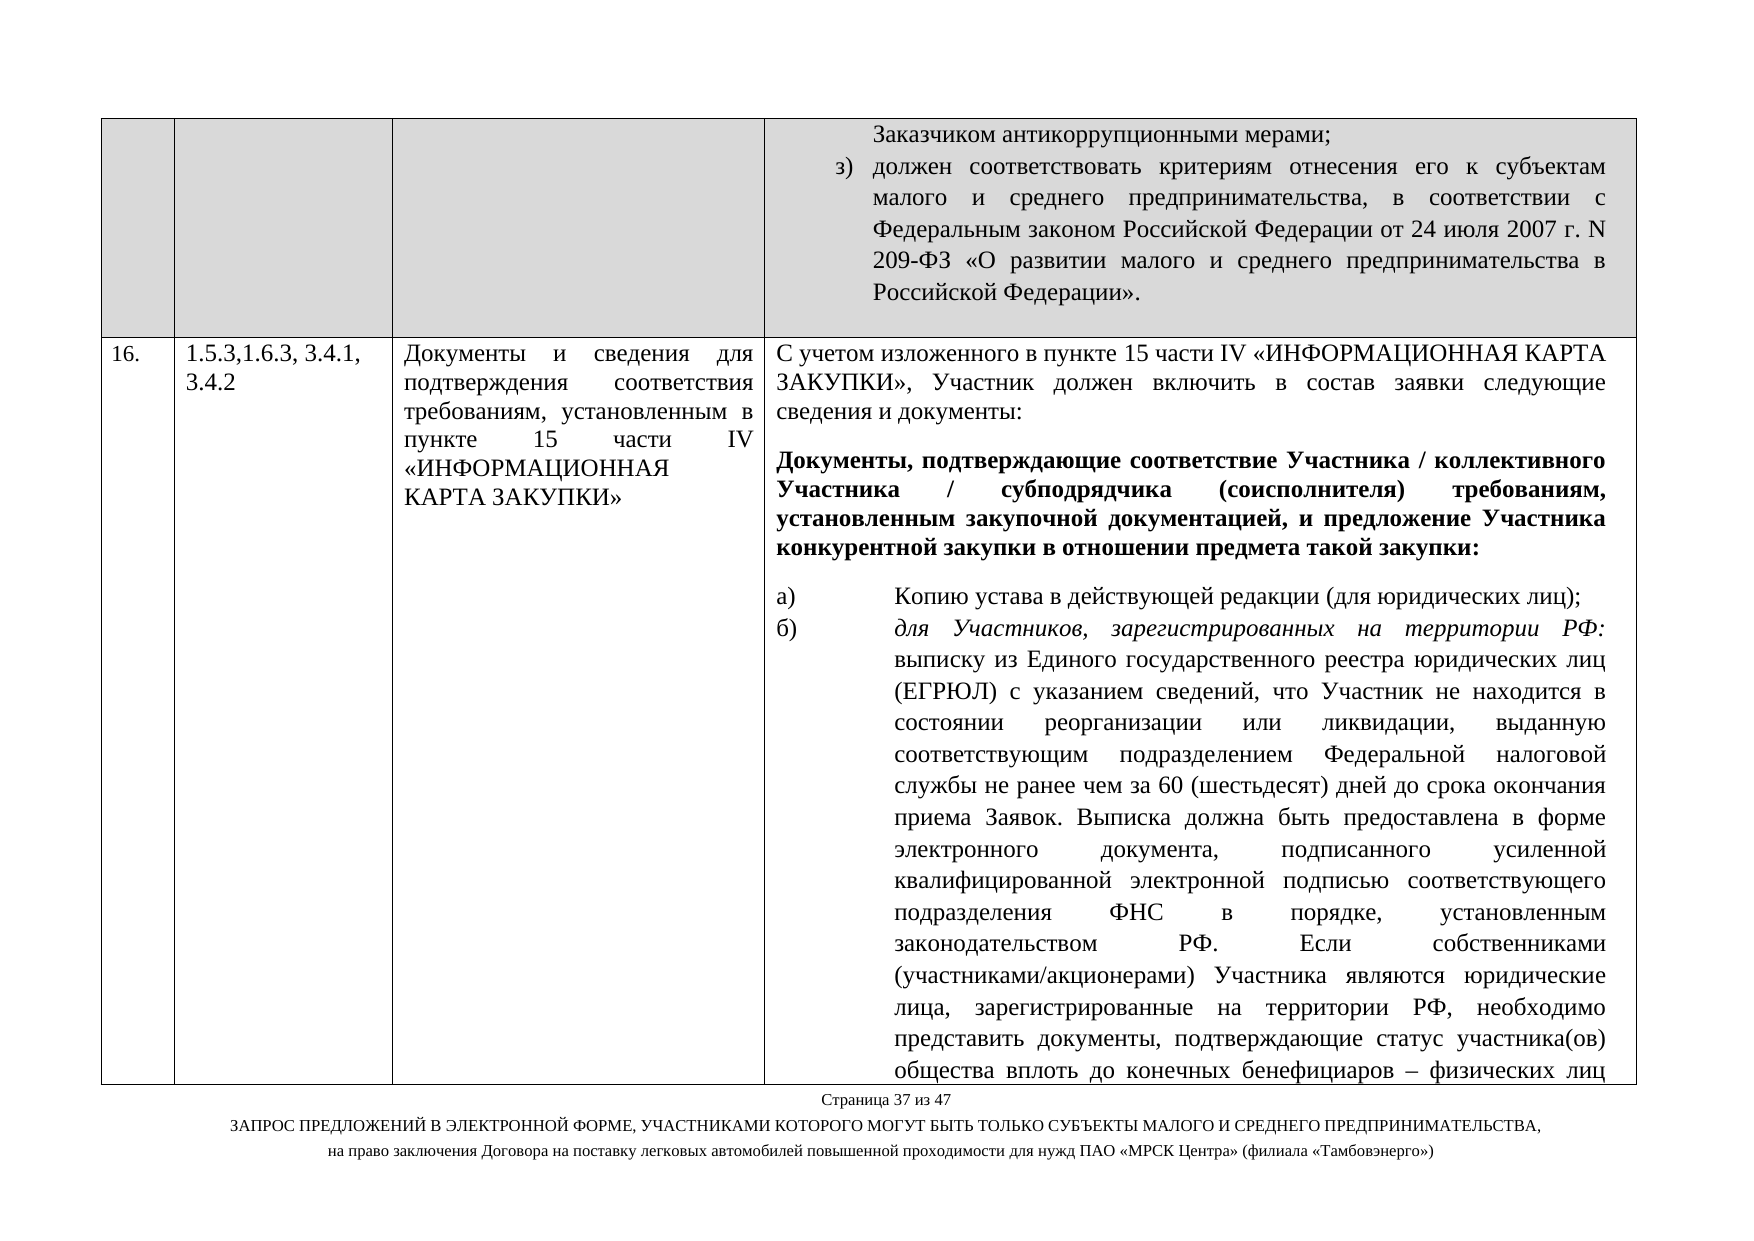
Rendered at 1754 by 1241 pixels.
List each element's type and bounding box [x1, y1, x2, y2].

table_cell [175, 338, 392, 1083]
table_cell [102, 119, 174, 337]
table_cell [765, 338, 1636, 1083]
table_cell [175, 119, 392, 337]
table_cell [393, 338, 764, 1083]
table_cell [393, 119, 764, 337]
table_cell [102, 338, 174, 1083]
table_cell [765, 119, 1636, 337]
